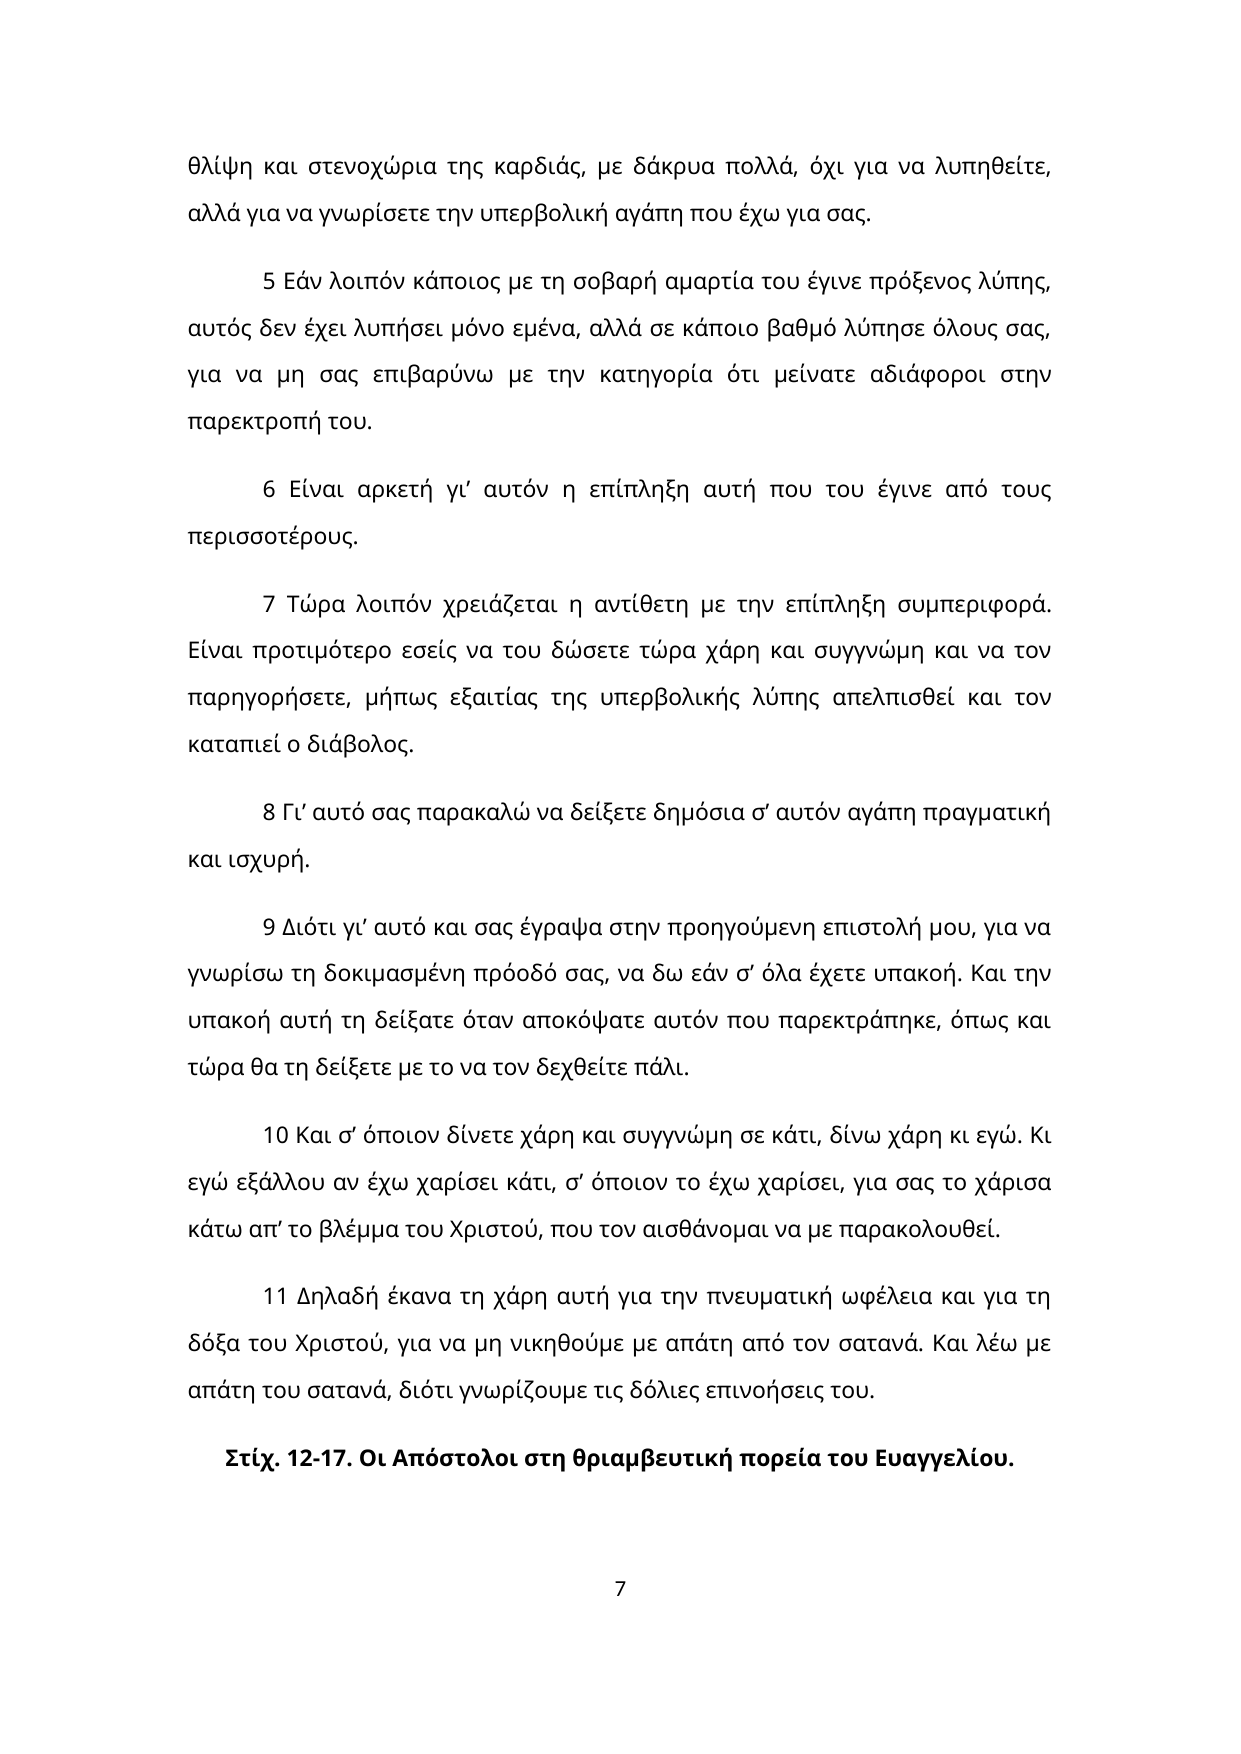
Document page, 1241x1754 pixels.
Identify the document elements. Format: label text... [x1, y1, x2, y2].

text 8 Γι’ αυτό σας παρακαλώ να δείξετε δημόσια σ’ αυτόν αγάπη πραγματική και ισχυρή. [187, 796, 1053, 874]
text 6 Είναι αρκετή γι’ αυτόν η επίπληξη αυτή που του έγινε από τους περισσοτέρους. [187, 473, 1053, 551]
text 10 Και σ’ όποιον δίνετε χάρη και συγγνώμη σε κάτι, δίνω χάρη κι εγώ. Κι εγώ εξάλλου αν έχω χαρίσει κάτι, σ’ όποιον το έχω χαρίσει, για σας το χάρισα κάτω απ’ το βλέμμα του Χριστού, που τον αισθάνομαι να με παρακολουθεί. [187, 1119, 1053, 1244]
text Στίχ. 12-17. Οι Απόστολοι στη θριαμβευτική πορεία του Ευαγγελίου. [187, 1442, 1053, 1473]
text 9 Διότι γι’ αυτό και σας έγραψα στην προηγούμενη επιστολή μου, για να γνωρίσω τη δοκιμασμένη πρόοδό σας, να δω εάν σ’ όλα έχετε υπακοή. Και την υπακοή αυτή τη δείξατε όταν αποκόψατε αυτόν που παρεκτράπηκε, όπως και τώρα θα τη δείξετε με το να τον δεχθείτε πάλι. [187, 910, 1053, 1082]
text 7 Τώρα λοιπόν χρειάζεται η αντίθετη με την επίπληξη συμπεριφορά. Είναι προτιμότερο εσείς να του δώσετε τώρα χάρη και συγγνώμη και να τον παρηγορήσετε, μήπως εξαιτίας της υπερβολικής λύπης απελπισθεί και τον καταπιεί ο διάβολος. [187, 587, 1053, 759]
text 11 Δηλαδή έκανα τη χάρη αυτή για την πνευματική ωφέλεια και για τη δόξα του Χριστού, για να μη νικηθούμε με απάτη από τον σατανά. Και λέω με απάτη του σατανά, διότι γνωρίζουμε τις δόλιες επινοήσεις του. [187, 1280, 1053, 1405]
text 5 Εάν λοιπόν κάποιος με τη σοβαρή αμαρτία του έγινε πρόξενος λύπης, αυτός δεν έχει λυπήσει μόνο εμένα, αλλά σε κάποιο βαθμό λύπησε όλους σας, για να μη σας επιβαρύνω με την κατηγορία ότι μείνατε αδιάφοροι στην παρεκτροπή του. [187, 264, 1053, 436]
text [187, 150, 1053, 228]
